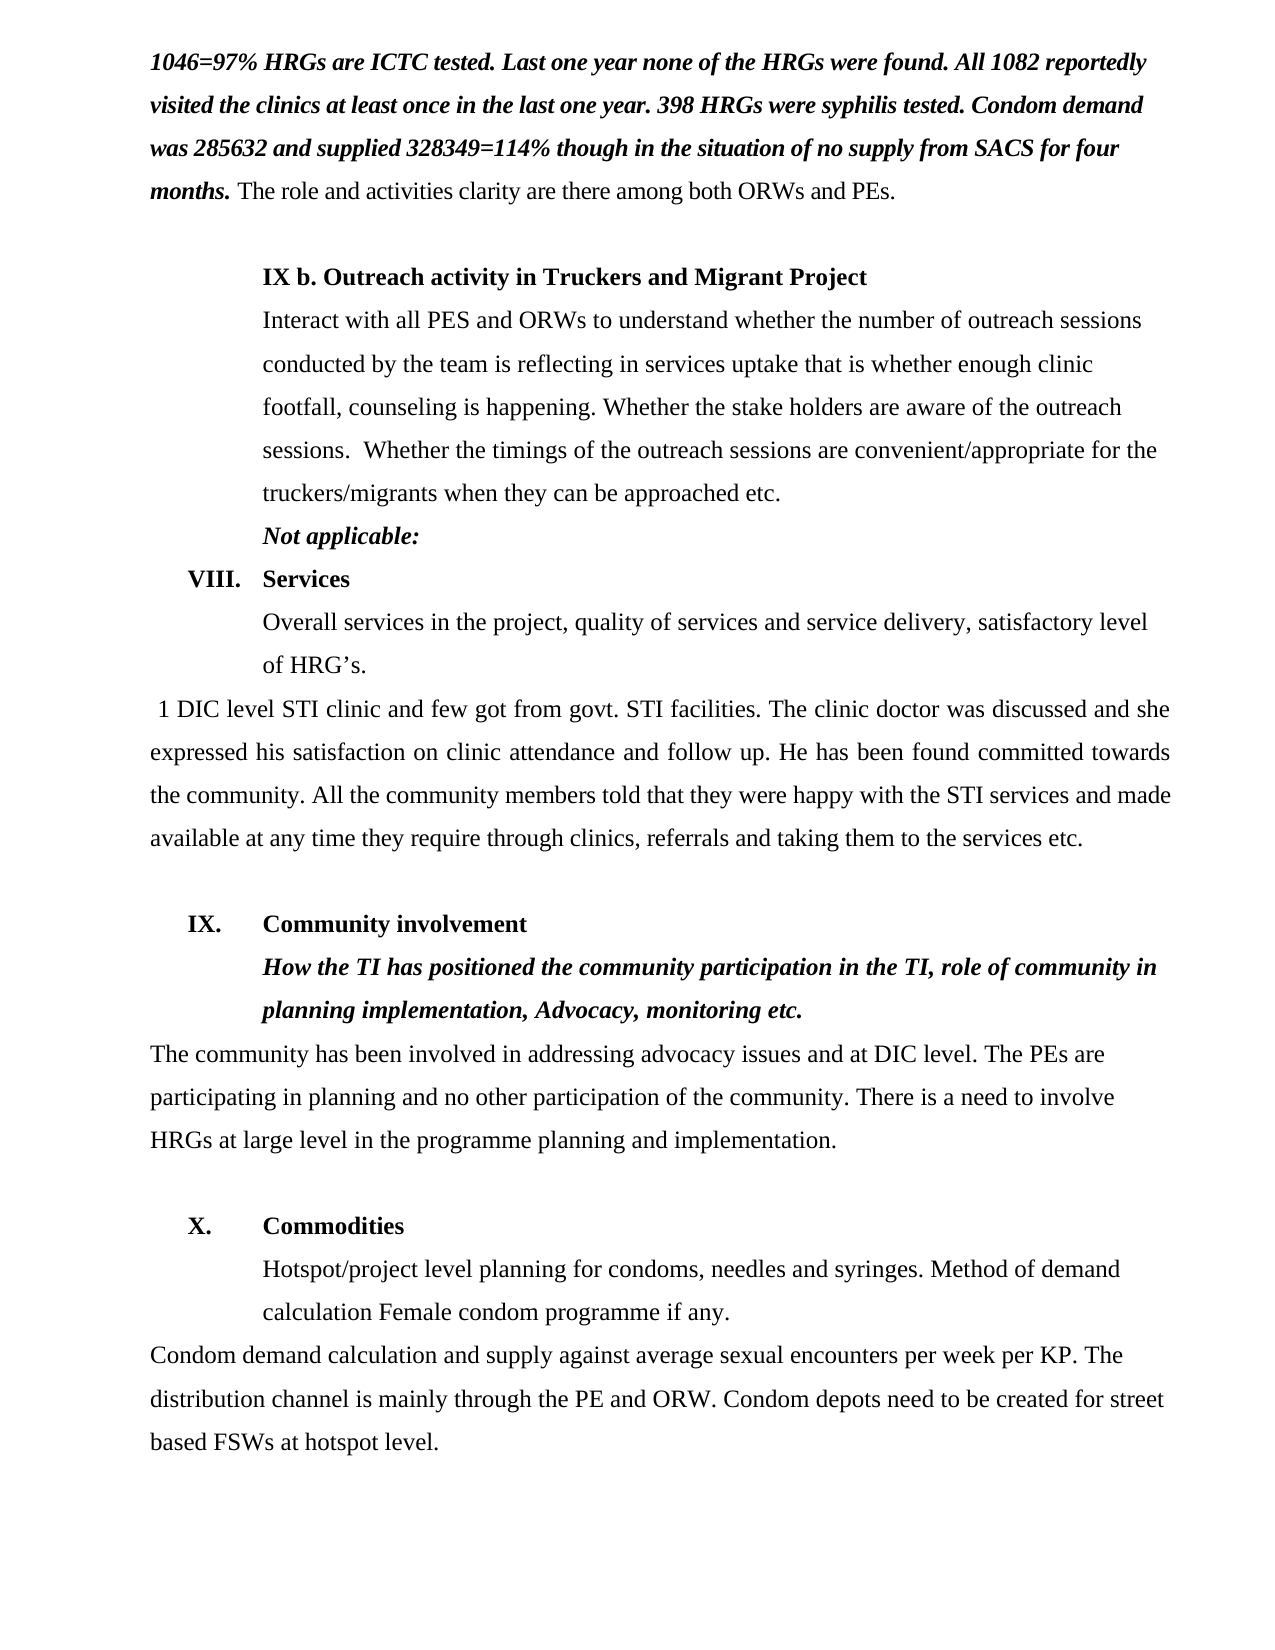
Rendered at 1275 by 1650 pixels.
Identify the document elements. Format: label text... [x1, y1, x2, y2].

list IX b. Outreach activity in Truckers and Migrant Project [262, 262, 1172, 291]
list How the TI has positioned the community participation in the TI, role of community in planning implementation, Advocacy, monitoring etc. [262, 952, 1172, 1024]
list Hotspot/project level planning for condoms, needles and syringes. Method of demand calculation Female condom programme if any. [262, 1254, 1172, 1326]
list Overall services in the project, quality of services and service delivery, satisfactory level of HRG’s. [262, 607, 1172, 679]
list Not applicable: [262, 521, 1172, 550]
text 1 DIC level STI clinic and few got from govt. STI facilities. The clinic doctor was discussed and she expressed his satisfaction on clinic attendance and follow up. He has been found committed towards the community. All the community members told that they were happy with the STI services and made available at any time they require through clinics, referrals and taking them to the services etc. [150, 694, 1172, 852]
list Commodities [187, 1211, 1172, 1240]
list Interact with all PES and ORWs to understand whether the number of outreach sessions conducted by the team is reflecting in services uptake that is whether enough clinic footfall, counseling is happening. Whether the stake holders are aware of the outreach sessions. Whether the timings of the outreach sessions are convenient/appropriate for the truckers/migrants when they can be approached etc. [262, 306, 1172, 507]
list Services [187, 564, 1172, 593]
text Condom demand calculation and supply against average sexual encounters per week per KP. The distribution channel is mainly through the PE and ORW. Condom depots need to be created for street based FSWs at hotspot level. [150, 1341, 1172, 1456]
list Community involvement [187, 909, 1172, 938]
text The community has been involved in addressing advocacy issues and at DIC level. The PEs are participating in planning and no other participation of the community. There is a need to involve HRGs at large level in the programme planning and implementation. [150, 1039, 1172, 1154]
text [150, 47, 1172, 205]
